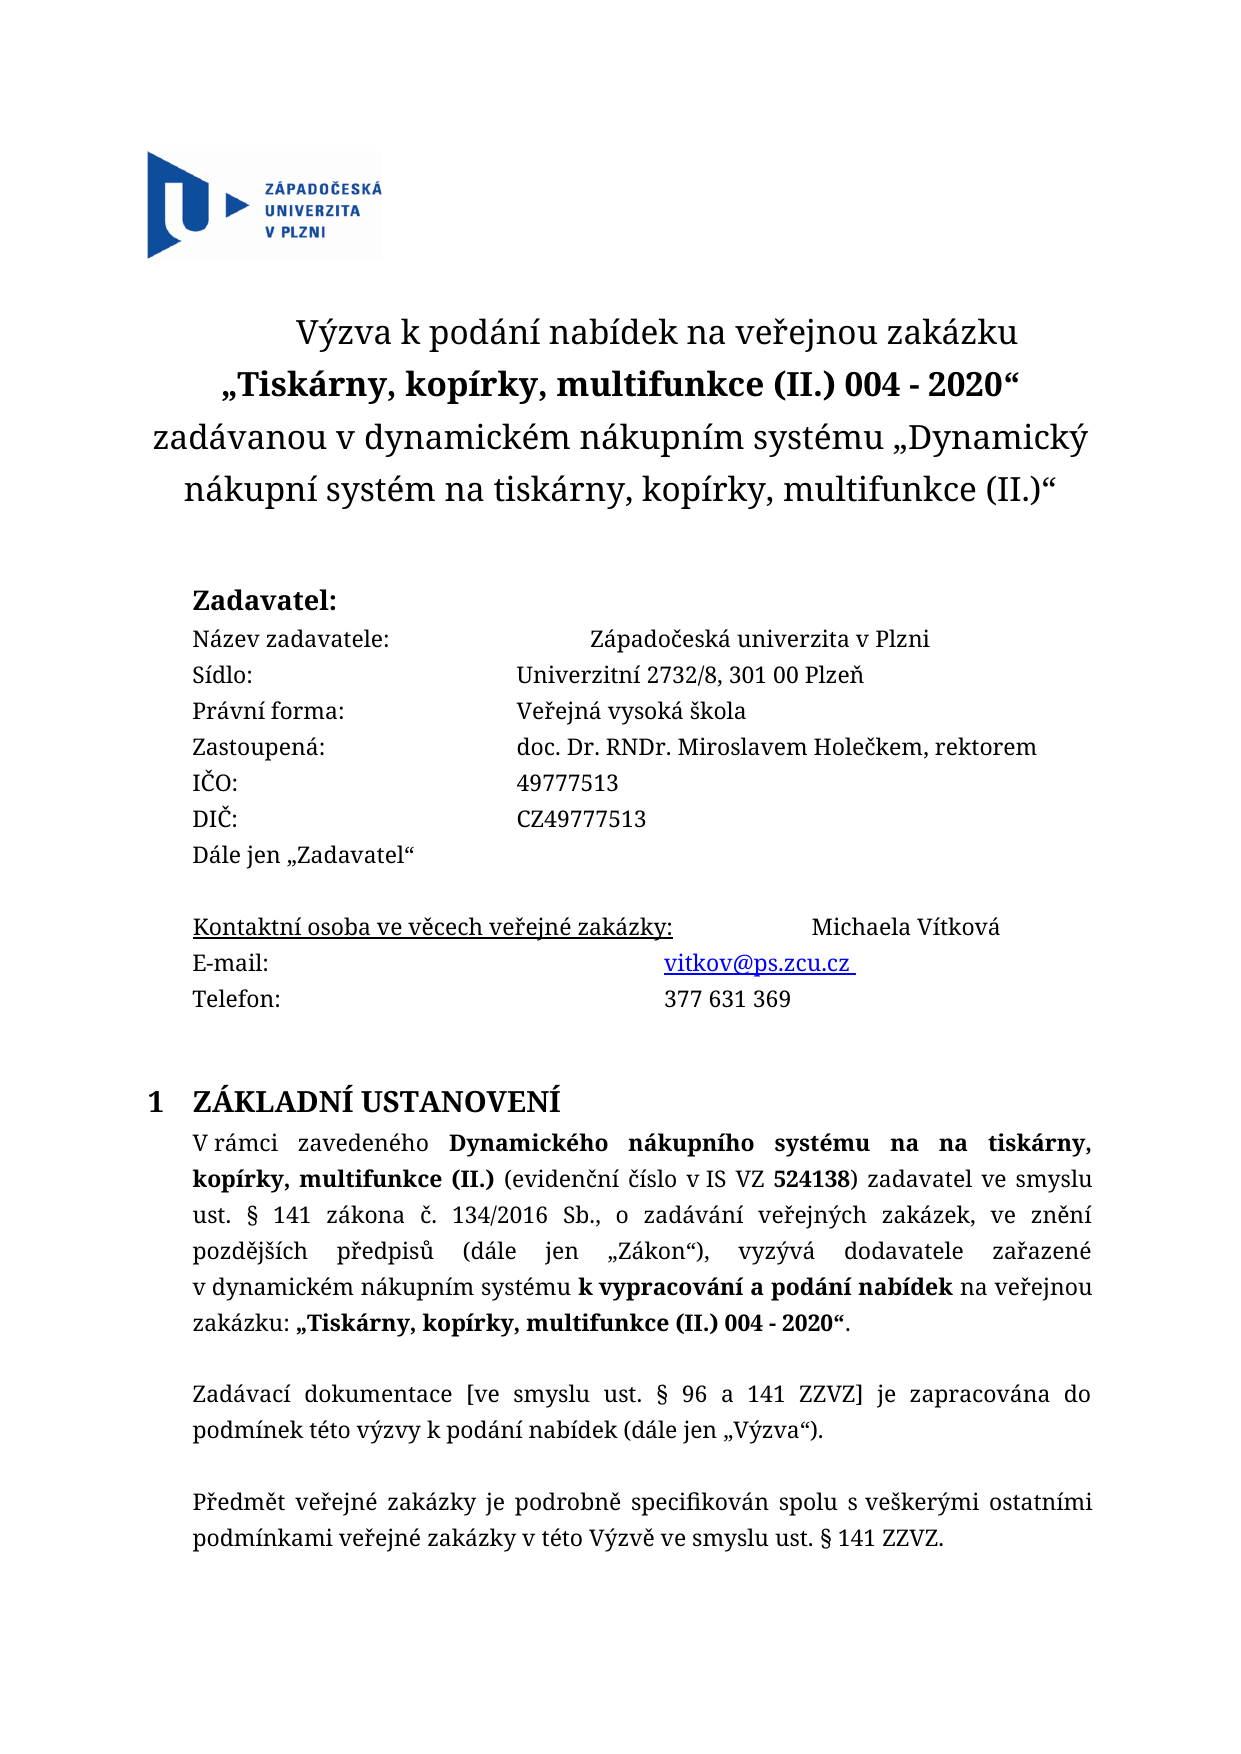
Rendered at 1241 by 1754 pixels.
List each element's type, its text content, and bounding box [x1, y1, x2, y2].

picture [147, 151, 382, 259]
text Sídlo: Univerzitní 2732/8, 301 00 Plzeň [148, 659, 1093, 691]
text Název zadavatele: Západočeská univerzita v Plzni [148, 623, 1093, 655]
text V rámci zavedeného Dynamického nákupního systému na na tiskárny, kopírky, multifunkce (II.) (evidenční číslo v IS VZ 524138) zadavatel ve smyslu ust. § 141 zákona č. 134/2016 Sb., o zadávání veřejných zakázek, ve znění pozdějších předpisů (dále jen „Zákon“), vyzývá dodavatele zařazené v dynamickém nákupním systému k vypracování a podání nabídek na veřejnou zakázku: „Tiskárny, kopírky, multifunkce (II.) 004 - 2020“. [192, 1127, 1093, 1338]
text Zadávací dokumentace [ve smyslu ust. § 96 a 141 ZZVZ] je zapracována do podmínek této výzvy k podání nabídek (dále jen „Výzva“). [192, 1378, 1093, 1446]
text E-mail: vitkov@ps.zcu.cz [148, 947, 1093, 978]
text IČO: 49777513 [148, 767, 1093, 798]
subtitle ZÁKLADNÍ USTANOVENÍ [148, 1081, 1093, 1121]
text Kontaktní osoba ve věcech veřejné zakázky: Michaela Vítková [148, 911, 1093, 942]
text Výzva k podání nabídek na veřejnou zakázku „Tiskárny, kopírky, multifunkce (II.) 004 - 2020“ zadávanou v dynamickém nákupním systému „Dynamický nákupní systém na tiskárny, kopírky, multifunkce (II.)“ [148, 309, 1093, 511]
text Telefon: 377 631 369 [148, 983, 1093, 1014]
text Zadavatel: [192, 581, 1093, 618]
text Právní forma: Veřejná vysoká škola [148, 695, 1093, 727]
text DIČ: CZ49777513 [148, 803, 1093, 834]
text Zastoupená: doc. Dr. RNDr. Miroslavem Holečkem, rektorem [192, 731, 1093, 762]
text Předmět veřejné zakázky je podrobně specifikován spolu s veškerými ostatními podmínkami veřejné zakázky v této Výzvě ve smyslu ust. § 141 ZZVZ. [192, 1486, 1093, 1553]
text Dále jen „Zadavatel“ [148, 839, 1093, 870]
